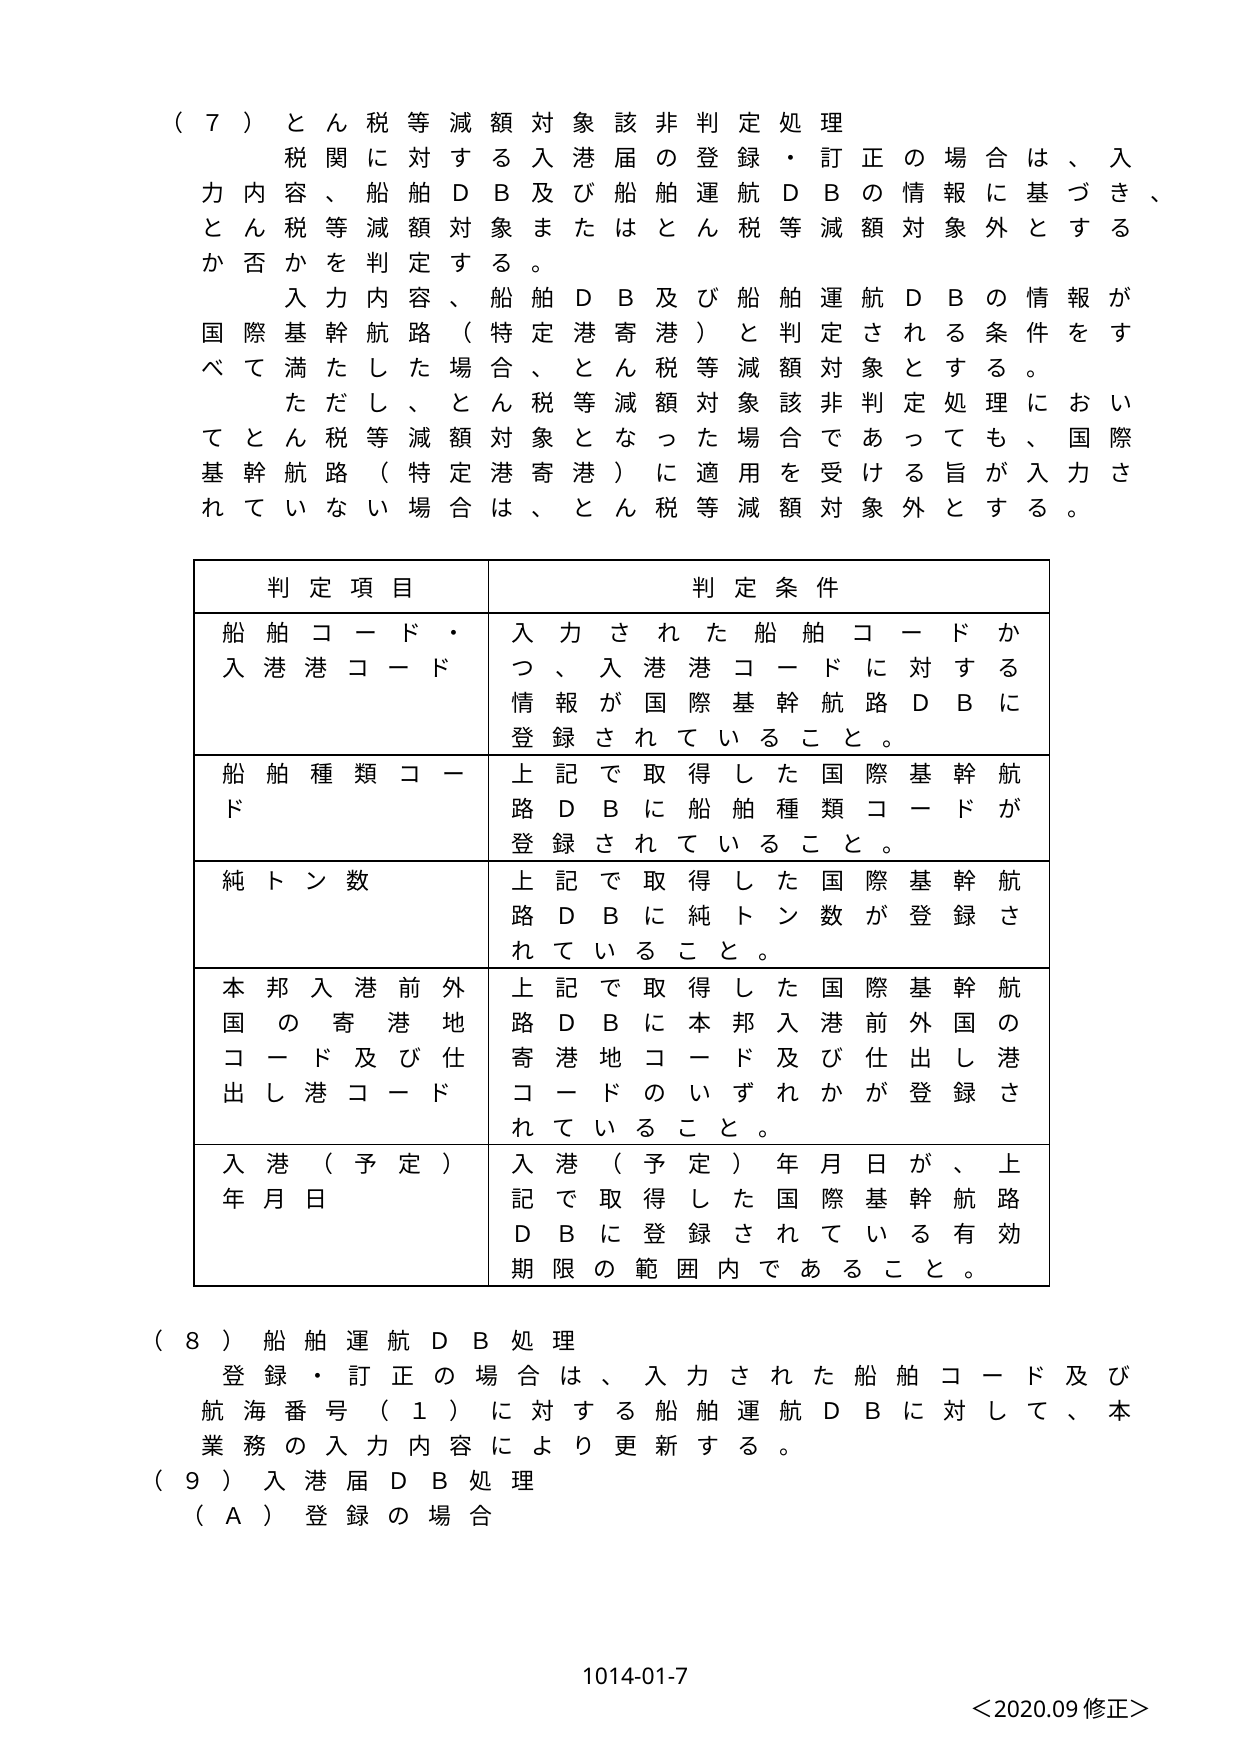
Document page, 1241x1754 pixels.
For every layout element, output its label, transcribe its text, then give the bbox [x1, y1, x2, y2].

table_cell 純トン数 [195, 862, 488, 967]
text （７）とん税等減額対象該非判定処理 [119, 104, 1150, 139]
text （８）船舶運航ＤＢ処理 [119, 1322, 1150, 1357]
table_cell 船舶コード・入港港コード [195, 614, 488, 754]
text （Ａ）登録の場合 [119, 1497, 1150, 1532]
table_cell 上記で取得した国際基幹航路ＤＢに船舶種類コードが登録されていること。 [489, 756, 1049, 860]
table_cell 入港（予定）年月日 [195, 1145, 488, 1285]
text （９）入港届ＤＢ処理 [119, 1462, 1150, 1497]
text 登録・訂正の場合は、入力された船舶コード及び航海番号（１）に対する船舶運航ＤＢに対して、本業務の入力内容により更新する。 [181, 1357, 1150, 1462]
table_cell 本邦入港前外国の寄港地コード及び仕出し港コード [195, 969, 488, 1143]
table_cell 上記で取得した国際基幹航路ＤＢに純トン数が登録されていること。 [489, 862, 1049, 967]
table_header 判定項目 [195, 561, 488, 612]
table_header 判定条件 [489, 561, 1049, 612]
table_cell 入港（予定）年月日が、上記で取得した国際基幹航路ＤＢに登録されている有効期限の範囲内であること。 [489, 1145, 1049, 1285]
table_cell 船舶種類コード [195, 756, 488, 860]
table_cell 上記で取得した国際基幹航路ＤＢに本邦入港前外国の寄港地コード及び仕出し港コードのいずれかが登録されていること。 [489, 969, 1049, 1143]
text ただし、とん税等減額対象該非判定処理においてとん税等減額対象となった場合であっても、国際基幹航路（特定港寄港）に適用を受ける旨が入力されていない場合は、とん税等減額対象外とする。 [119, 384, 1150, 524]
table_cell 入力された船舶コードかつ、入港港コードに対する情報が国際基幹航路ＤＢに登録されていること。 [489, 614, 1049, 754]
text 入力内容、船舶ＤＢ及び船舶運航ＤＢの情報が国際基幹航路（特定港寄港）と判定される条件をすべて満たした場合、とん税等減額対象とする。 [119, 279, 1150, 384]
text 税関に対する入港届の登録・訂正の場合は、入力内容、船舶ＤＢ及び船舶運航ＤＢの情報に基づき、とん税等減額対象またはとん税等減額対象外とするか否かを判定する。 [119, 139, 1150, 279]
